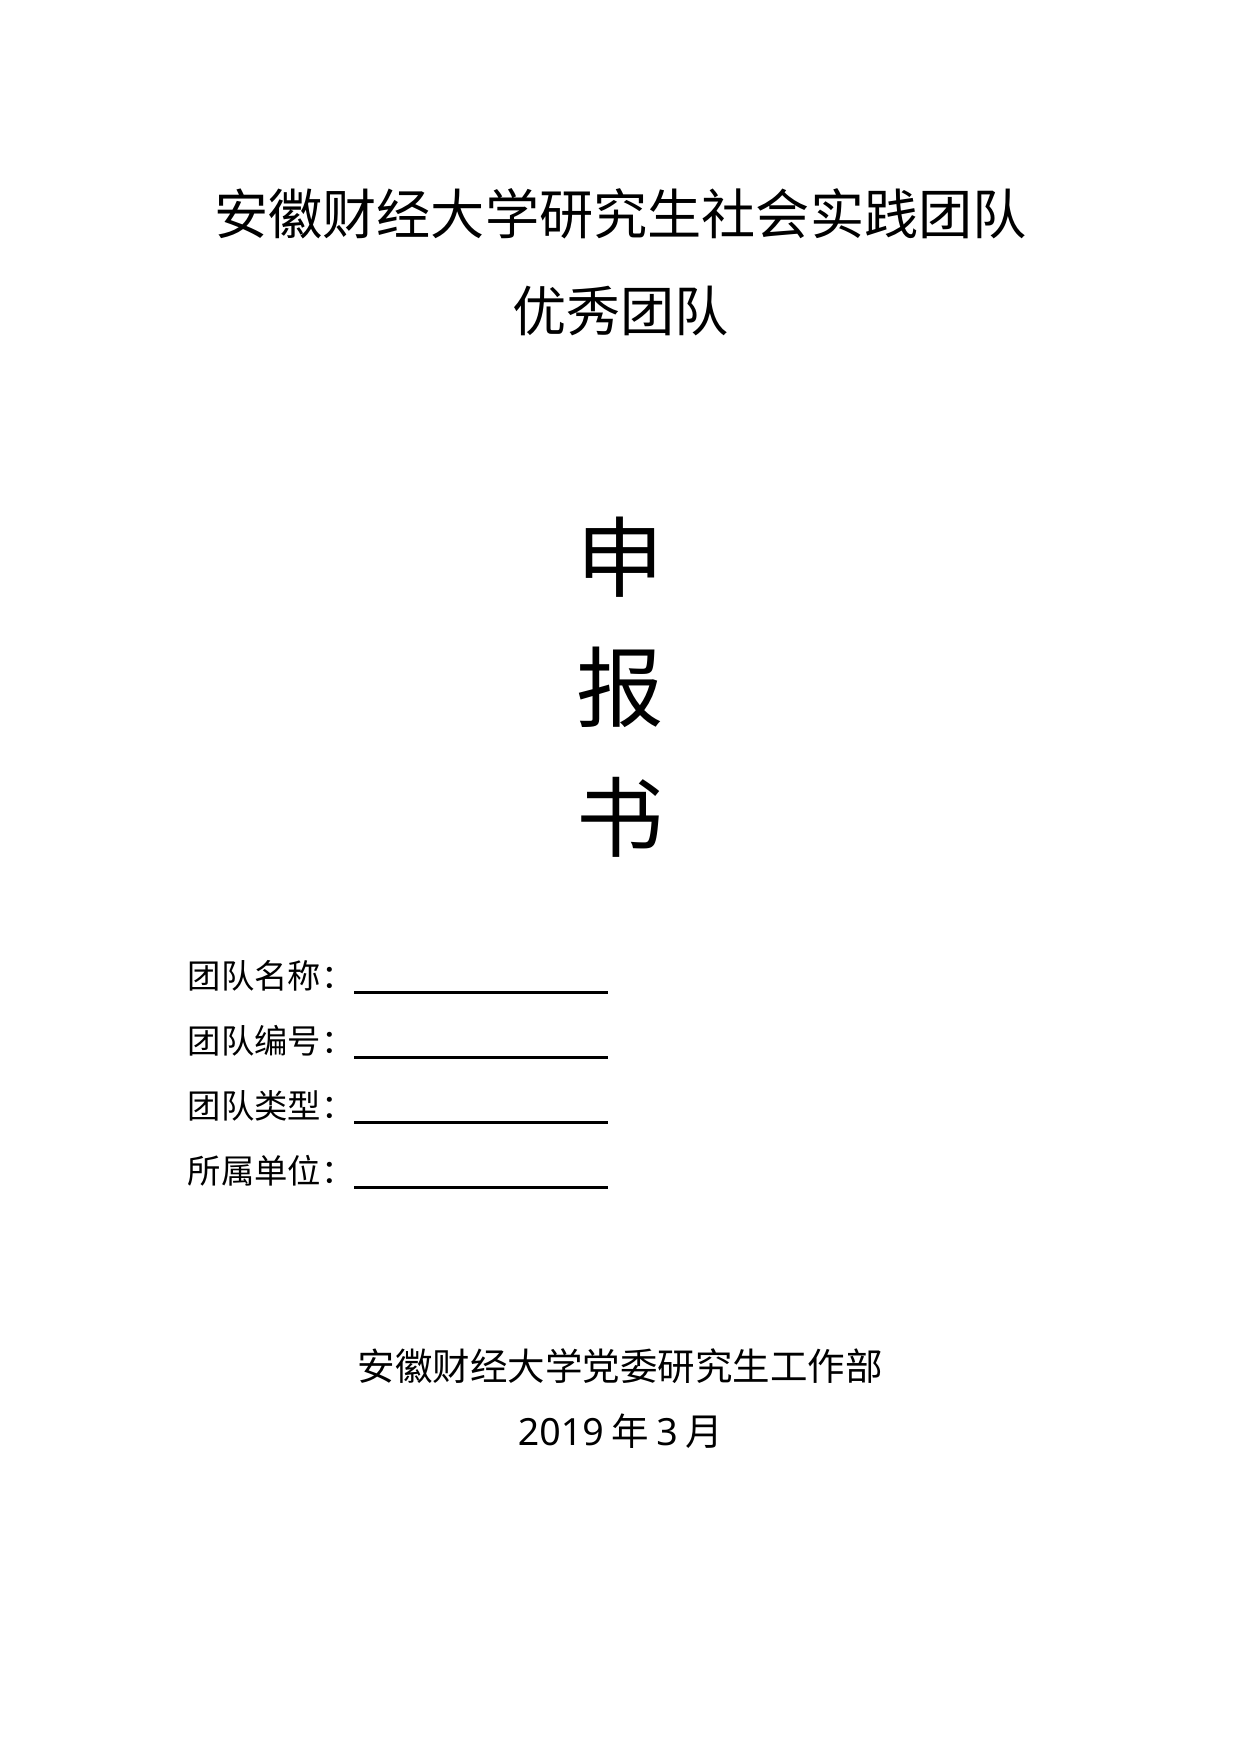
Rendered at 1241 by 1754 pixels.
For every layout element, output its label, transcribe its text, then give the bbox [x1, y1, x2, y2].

text 团队名称： [187, 942, 1053, 1007]
text 安徽财经大学研究生社会实践团队优秀团队 [187, 162, 1053, 357]
text 书 [187, 747, 1053, 877]
text 团队类型： [187, 1072, 1053, 1137]
text 2019年3月 [187, 1397, 1053, 1462]
text 所属单位： [187, 1137, 1053, 1202]
text 报 [187, 617, 1053, 747]
text 安徽财经大学党委研究生工作部 [187, 1332, 1053, 1397]
text 团队编号： [187, 1007, 1053, 1072]
text 申 [187, 487, 1053, 617]
